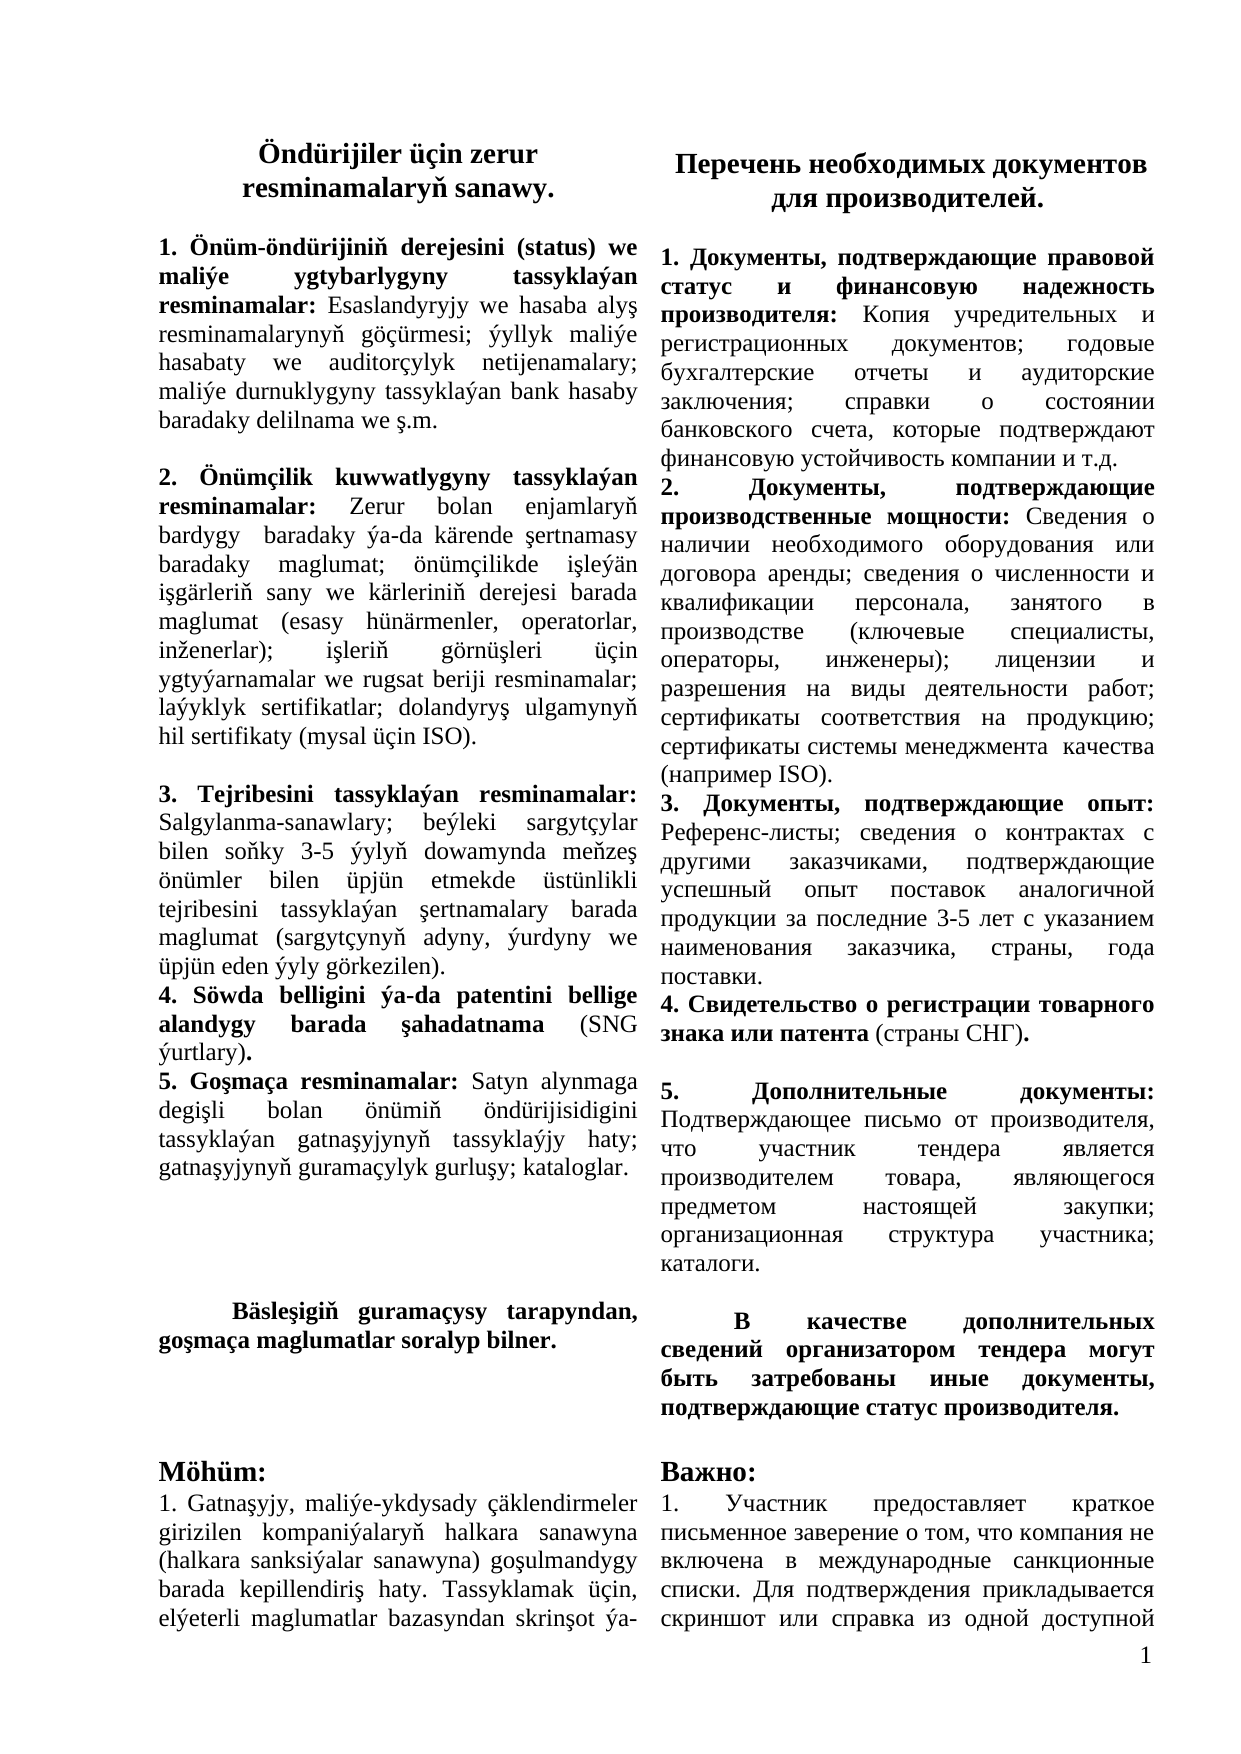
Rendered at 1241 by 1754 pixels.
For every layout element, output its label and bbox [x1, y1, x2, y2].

table_header [649, 118, 1166, 1632]
table_header [147, 118, 649, 1632]
